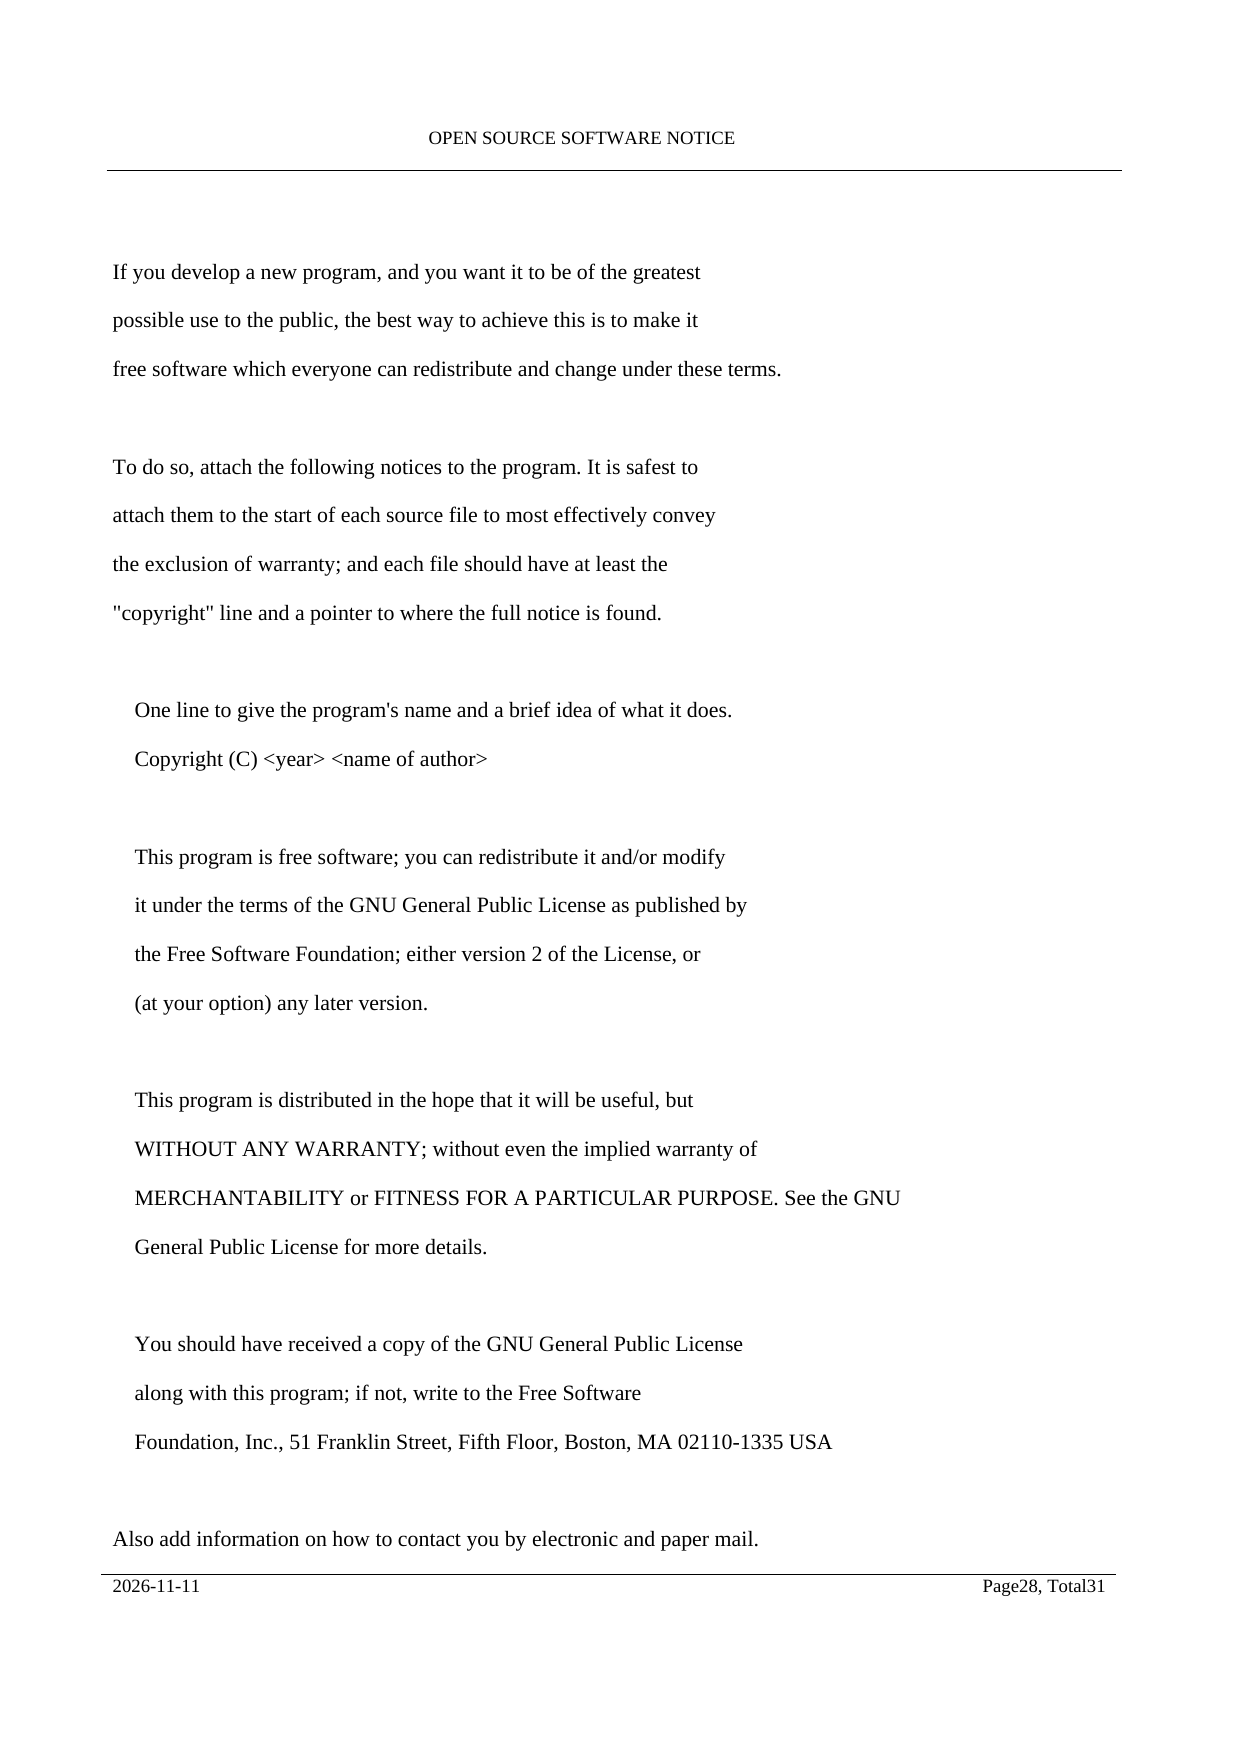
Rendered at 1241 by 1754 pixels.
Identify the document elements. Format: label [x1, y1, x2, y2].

text [112, 206, 1128, 1555]
